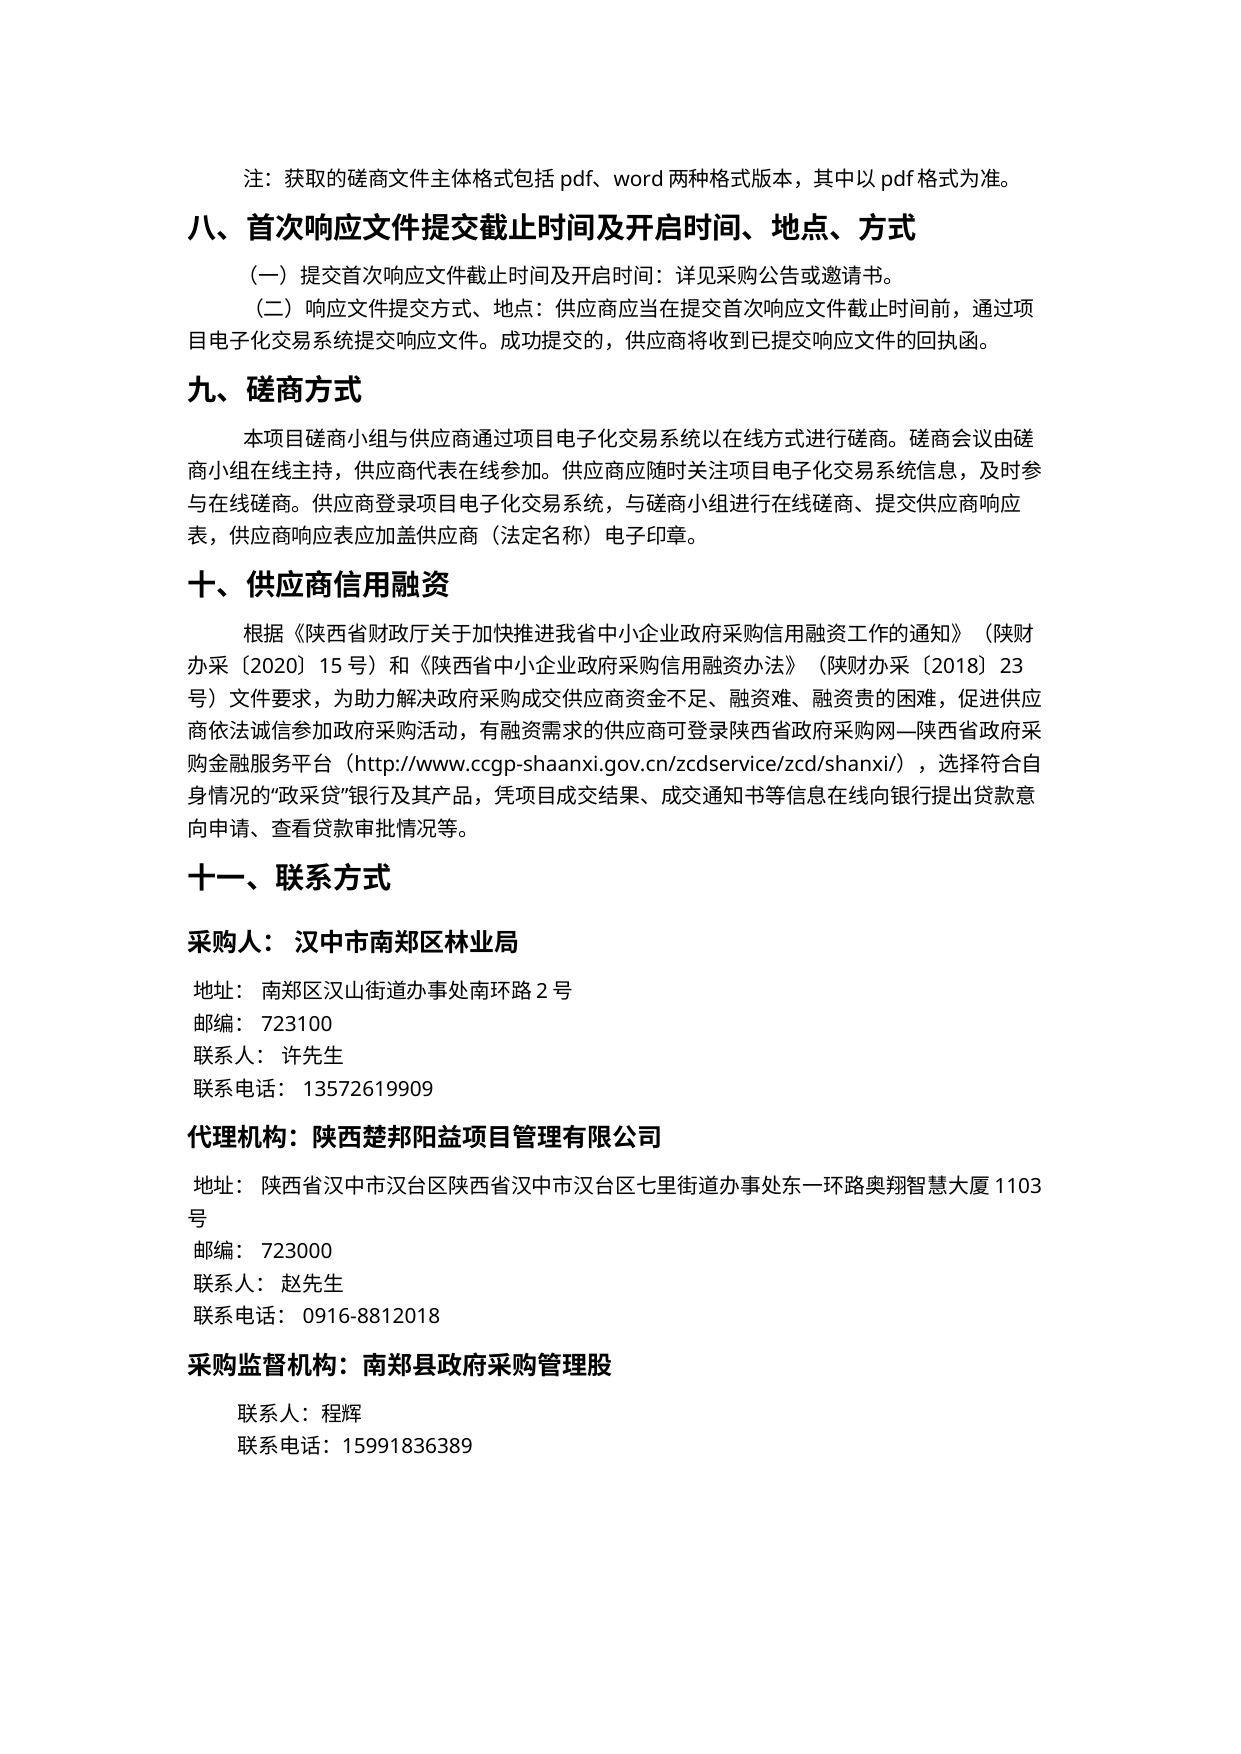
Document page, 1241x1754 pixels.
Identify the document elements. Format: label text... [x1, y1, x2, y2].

text （一）提交首次响应文件截止时间及开启时间：详见采购公告或邀请书。 [187, 259, 1053, 292]
text 地址： 南郑区汉山街道办事处南环路2号 [187, 974, 1053, 1007]
text 邮编： 723100 [187, 1007, 1053, 1039]
text 联系电话： 13572619909 [187, 1072, 1053, 1104]
text 九、磋商方式 [187, 357, 1053, 422]
text 联系电话： 0916-8812018 [187, 1299, 1053, 1332]
text 十、供应商信用融资 [187, 552, 1053, 617]
text 本项目磋商小组与供应商通过项目电子化交易系统以在线方式进行磋商。磋商会议由磋商小组在线主持，供应商代表在线参加。供应商应随时关注项目电子化交易系统信息，及时参与在线磋商。供应商登录项目电子化交易系统，与磋商小组进行在线磋商、提交供应商响应表，供应商响应表应加盖供应商（法定名称）电子印章。 [187, 422, 1053, 552]
text 根据《陕西省财政厅关于加快推进我省中小企业政府采购信用融资工作的通知》（陕财办采〔2020〕15 号）和《陕西省中小企业政府采购信用融资办法》（陕财办采〔2018〕23 号）文件要求，为助力解决政府采购成交供应商资金不足、融资难、融资贵的困难，促进供应商依法诚信参加政府采购活动，有融资需求的供应商可登录陕西省政府采购网—陕西省政府采购金融服务平台（http://www.ccgp-shaanxi.gov.cn/zcdservice/zcd/shanxi/），选择符合自身情况的“政采贷”银行及其产品，凭项目成交结果、成交通知书等信息在线向银行提出贷款意向申请、查看贷款审批情况等。 [187, 617, 1053, 844]
text 邮编： 723000 [187, 1234, 1053, 1267]
text 采购监督机构：南郑县政府采购管理股 [187, 1332, 1053, 1397]
text 联系人： 赵先生 [187, 1267, 1053, 1299]
text 采购人： 汉中市南郑区林业局 [187, 909, 1053, 974]
text 十一、联系方式 [187, 844, 1053, 909]
text 联系人： 许先生 [187, 1039, 1053, 1072]
text 八、首次响应文件提交截止时间及开启时间、地点、方式 [187, 194, 1053, 259]
text （二）响应文件提交方式、地点：供应商应当在提交首次响应文件截止时间前，通过项目电子化交易系统提交响应文件。成功提交的，供应商将收到已提交响应文件的回执函。 [187, 292, 1053, 357]
text 注：获取的磋商文件主体格式包括pdf、word两种格式版本，其中以pdf格式为准。 [187, 162, 1053, 194]
text 代理机构：陕西楚邦阳益项目管理有限公司 [187, 1104, 1053, 1169]
text 地址： 陕西省汉中市汉台区陕西省汉中市汉台区七里街道办事处东一环路奥翔智慧大厦1103号 [187, 1169, 1053, 1234]
text 联系人：程辉 [187, 1397, 1053, 1429]
text 联系电话：15991836389 [187, 1429, 1053, 1462]
